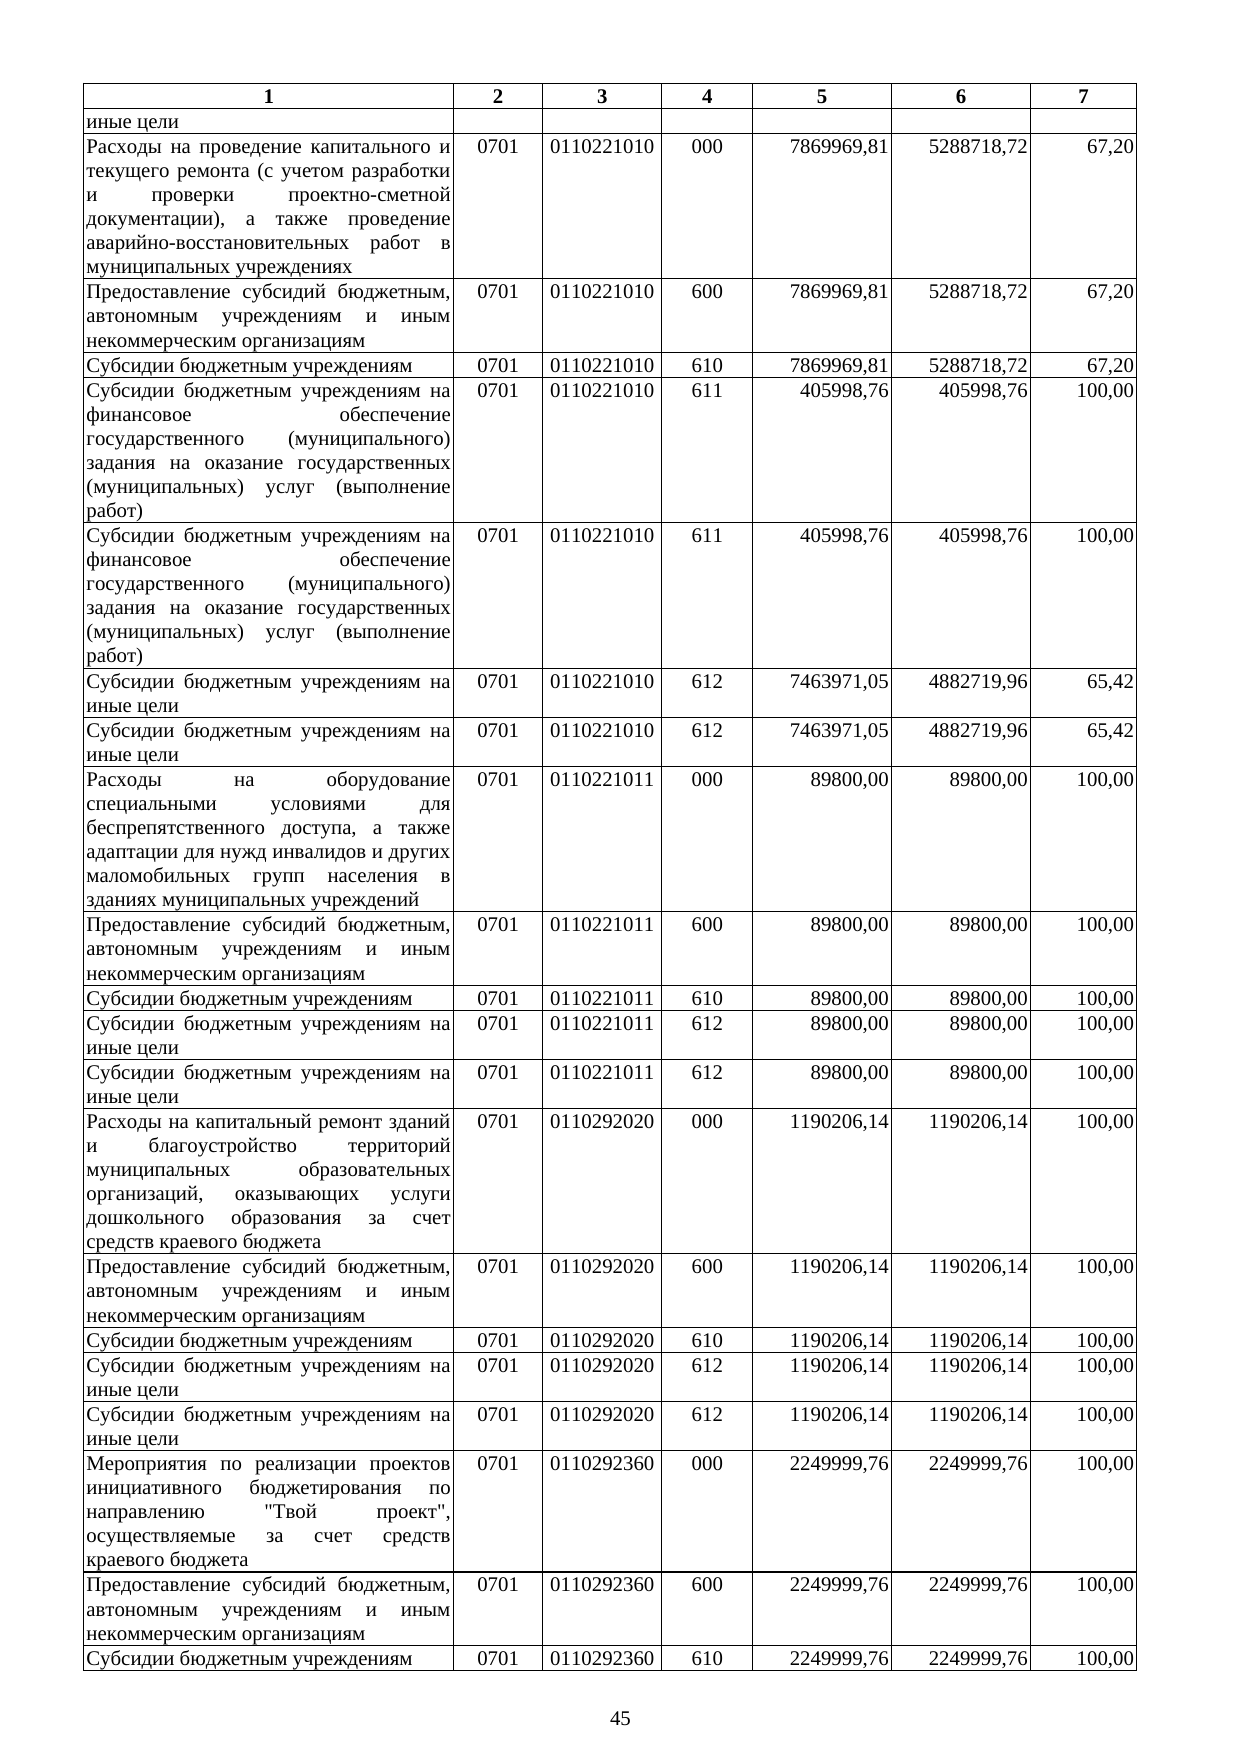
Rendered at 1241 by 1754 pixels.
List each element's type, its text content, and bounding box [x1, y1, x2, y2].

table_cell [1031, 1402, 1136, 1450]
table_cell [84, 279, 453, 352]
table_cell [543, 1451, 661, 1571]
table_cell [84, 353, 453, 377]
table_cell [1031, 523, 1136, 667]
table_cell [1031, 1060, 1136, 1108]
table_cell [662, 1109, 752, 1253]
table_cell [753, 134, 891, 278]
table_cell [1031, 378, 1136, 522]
table_header 1 [84, 84, 453, 108]
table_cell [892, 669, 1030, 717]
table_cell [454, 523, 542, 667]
table_header 6 [892, 84, 1030, 108]
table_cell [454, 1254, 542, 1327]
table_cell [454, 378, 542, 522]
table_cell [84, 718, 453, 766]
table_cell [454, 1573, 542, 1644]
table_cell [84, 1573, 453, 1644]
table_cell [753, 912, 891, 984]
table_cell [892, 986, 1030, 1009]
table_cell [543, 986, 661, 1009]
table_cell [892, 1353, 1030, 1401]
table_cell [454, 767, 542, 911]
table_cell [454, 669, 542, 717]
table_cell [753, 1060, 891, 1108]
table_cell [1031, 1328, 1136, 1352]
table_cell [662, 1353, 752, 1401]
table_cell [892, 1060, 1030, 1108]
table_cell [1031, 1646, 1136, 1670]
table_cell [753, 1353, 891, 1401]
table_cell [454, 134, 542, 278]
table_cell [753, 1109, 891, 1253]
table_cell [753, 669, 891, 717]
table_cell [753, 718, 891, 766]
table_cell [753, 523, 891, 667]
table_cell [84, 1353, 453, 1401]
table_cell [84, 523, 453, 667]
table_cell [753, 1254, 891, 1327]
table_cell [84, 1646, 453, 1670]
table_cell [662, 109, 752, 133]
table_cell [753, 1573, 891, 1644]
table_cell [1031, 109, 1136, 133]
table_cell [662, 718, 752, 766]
table_header 4 [662, 84, 752, 108]
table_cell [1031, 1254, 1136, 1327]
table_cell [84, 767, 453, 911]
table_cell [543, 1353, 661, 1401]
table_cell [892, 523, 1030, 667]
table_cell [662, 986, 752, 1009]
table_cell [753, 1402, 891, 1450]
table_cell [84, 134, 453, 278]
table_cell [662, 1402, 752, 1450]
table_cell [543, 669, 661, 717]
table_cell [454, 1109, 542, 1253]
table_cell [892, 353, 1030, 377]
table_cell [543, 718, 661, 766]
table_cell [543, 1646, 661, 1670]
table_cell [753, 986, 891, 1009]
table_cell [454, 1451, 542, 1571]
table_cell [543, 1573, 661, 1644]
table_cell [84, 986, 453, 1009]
table_header 7 [1031, 84, 1136, 108]
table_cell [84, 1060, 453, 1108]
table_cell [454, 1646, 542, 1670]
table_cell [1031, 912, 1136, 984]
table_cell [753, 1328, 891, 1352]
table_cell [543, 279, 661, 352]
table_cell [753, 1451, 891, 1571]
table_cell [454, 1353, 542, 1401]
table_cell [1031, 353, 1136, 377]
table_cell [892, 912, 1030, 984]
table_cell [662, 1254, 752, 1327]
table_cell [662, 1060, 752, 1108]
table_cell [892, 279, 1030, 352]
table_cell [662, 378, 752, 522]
table_header 3 [543, 84, 661, 108]
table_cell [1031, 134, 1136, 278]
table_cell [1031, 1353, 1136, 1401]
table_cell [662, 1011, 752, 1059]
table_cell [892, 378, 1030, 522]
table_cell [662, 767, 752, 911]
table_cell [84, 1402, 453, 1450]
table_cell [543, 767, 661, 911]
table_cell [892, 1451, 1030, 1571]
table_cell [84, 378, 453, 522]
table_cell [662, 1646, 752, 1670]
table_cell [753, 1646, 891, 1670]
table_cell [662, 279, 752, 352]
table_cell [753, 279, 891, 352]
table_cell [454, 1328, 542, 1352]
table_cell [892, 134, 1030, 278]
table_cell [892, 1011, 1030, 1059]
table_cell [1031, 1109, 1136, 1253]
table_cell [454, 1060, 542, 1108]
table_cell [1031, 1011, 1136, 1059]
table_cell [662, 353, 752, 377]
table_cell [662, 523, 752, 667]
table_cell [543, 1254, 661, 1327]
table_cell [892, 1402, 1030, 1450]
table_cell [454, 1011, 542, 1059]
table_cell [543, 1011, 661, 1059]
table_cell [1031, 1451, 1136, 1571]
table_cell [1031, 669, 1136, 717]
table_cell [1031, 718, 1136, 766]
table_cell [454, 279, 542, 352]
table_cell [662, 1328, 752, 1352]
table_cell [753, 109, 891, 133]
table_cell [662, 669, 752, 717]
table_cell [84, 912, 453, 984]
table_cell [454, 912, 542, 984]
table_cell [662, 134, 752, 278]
table_header 2 [454, 84, 542, 108]
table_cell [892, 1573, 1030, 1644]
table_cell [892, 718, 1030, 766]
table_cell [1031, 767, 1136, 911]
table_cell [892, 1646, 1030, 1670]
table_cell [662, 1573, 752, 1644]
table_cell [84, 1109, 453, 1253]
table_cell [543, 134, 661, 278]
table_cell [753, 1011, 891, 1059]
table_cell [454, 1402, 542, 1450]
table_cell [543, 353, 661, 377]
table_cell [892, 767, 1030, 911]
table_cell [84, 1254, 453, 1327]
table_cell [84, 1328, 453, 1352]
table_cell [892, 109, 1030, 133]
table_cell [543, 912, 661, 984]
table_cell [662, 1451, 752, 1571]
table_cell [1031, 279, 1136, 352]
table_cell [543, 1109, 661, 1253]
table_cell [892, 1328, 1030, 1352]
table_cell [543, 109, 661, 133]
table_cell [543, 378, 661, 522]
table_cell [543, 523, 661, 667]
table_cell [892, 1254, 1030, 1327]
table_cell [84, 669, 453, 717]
table_header 5 [753, 84, 891, 108]
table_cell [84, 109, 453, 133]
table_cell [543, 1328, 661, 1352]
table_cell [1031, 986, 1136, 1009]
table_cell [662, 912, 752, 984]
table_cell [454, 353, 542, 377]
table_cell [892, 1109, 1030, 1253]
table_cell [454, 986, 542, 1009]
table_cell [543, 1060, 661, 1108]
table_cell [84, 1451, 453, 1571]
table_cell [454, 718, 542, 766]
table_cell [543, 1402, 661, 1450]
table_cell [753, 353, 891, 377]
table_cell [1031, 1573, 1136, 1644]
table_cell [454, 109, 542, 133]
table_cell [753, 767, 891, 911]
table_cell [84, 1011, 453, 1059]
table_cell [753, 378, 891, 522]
